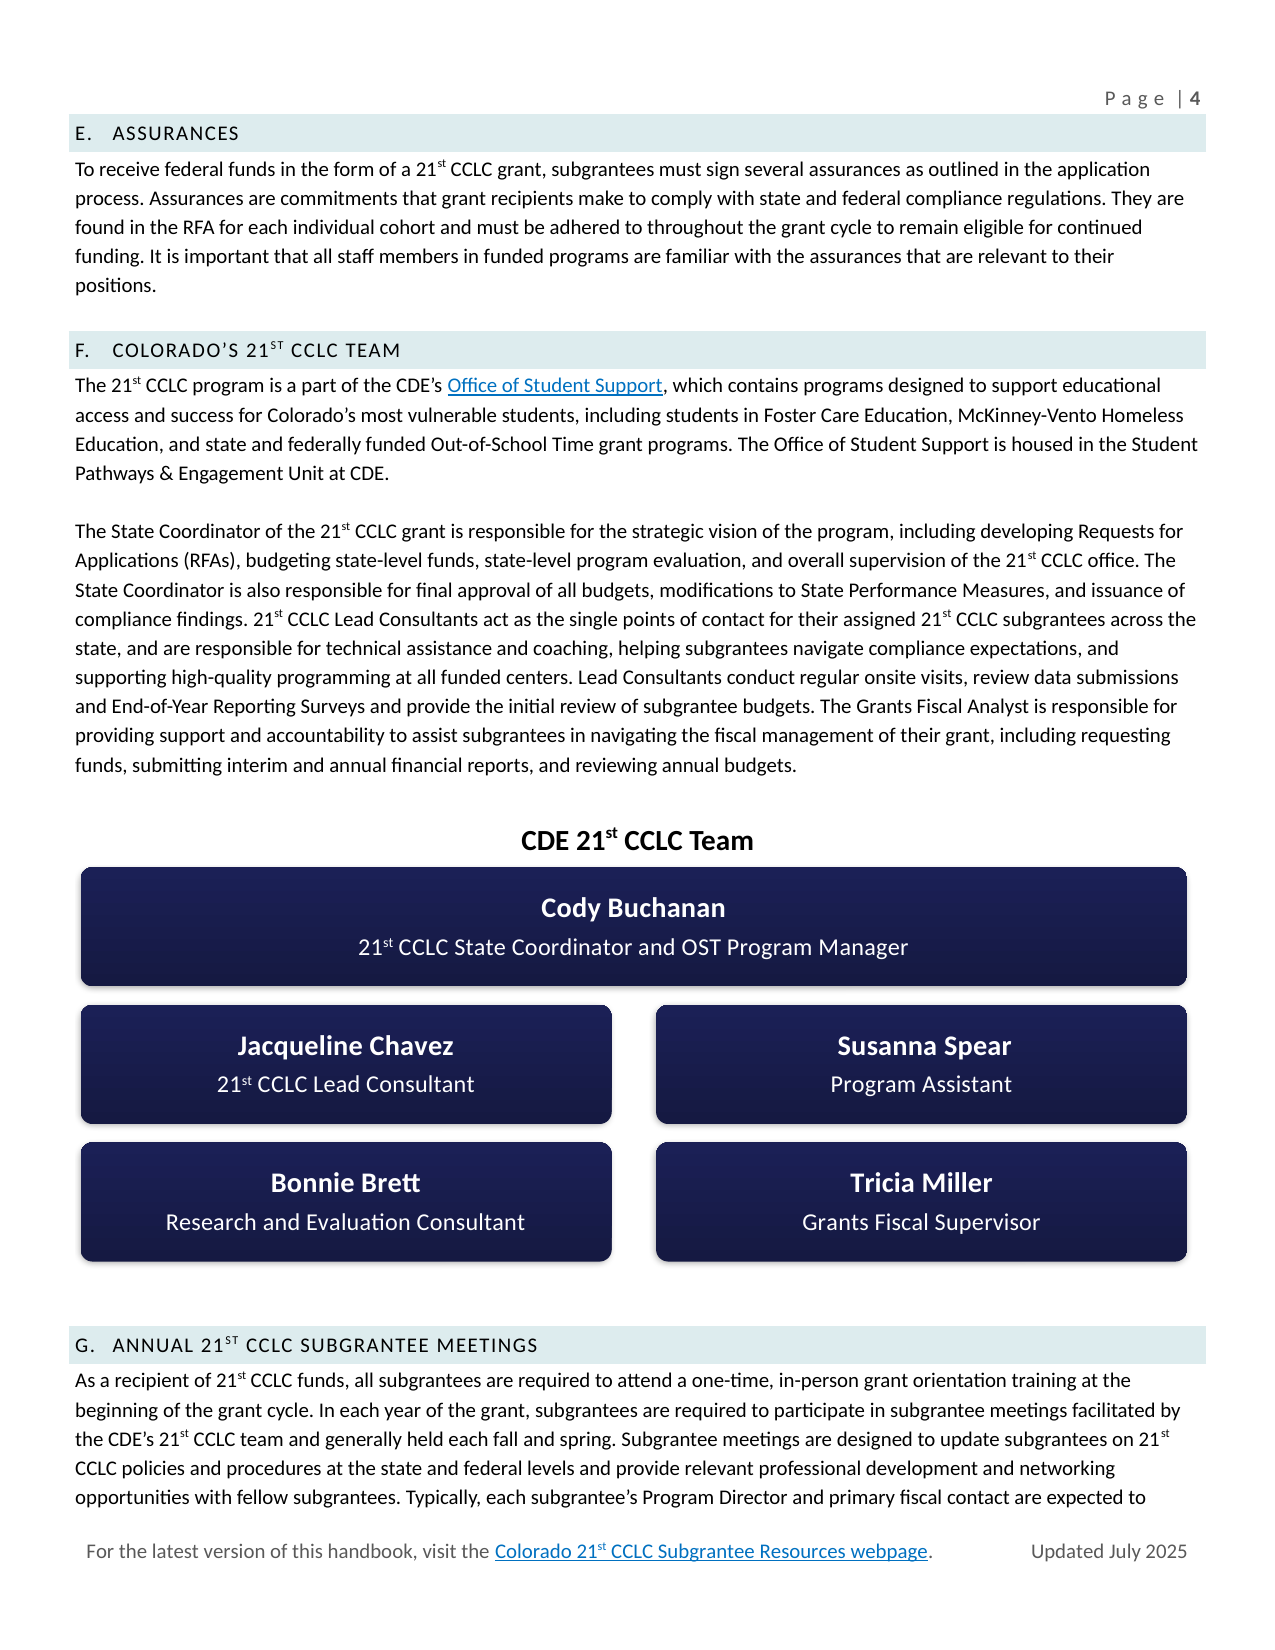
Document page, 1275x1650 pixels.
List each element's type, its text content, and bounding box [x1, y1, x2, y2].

subtitle Colorado’s 21st CCLC Team [75, 337, 1200, 363]
text The State Coordinator of the 21st CCLC grant is responsible for the strategic vision of the program, including developing Requests for Applications (RFAs), budgeting state-level funds, state-level program evaluation, and overall supervision of the 21st CCLC office. The State Coordinator is also responsible for final approval of all budgets, modifications to State Performance Measures, and issuance of compliance findings. 21st CCLC Lead Consultants act as the single points of contact for their assigned 21st CCLC subgrantees across the state, and are responsible for technical assistance and coaching, helping subgrantees navigate compliance expectations, and supporting high-quality programming at all funded centers. Lead Consultants conduct regular onsite visits, review data submissions and End-of-Year Reporting Surveys and provide the initial review of subgrantee budgets. The Grants Fiscal Analyst is responsible for providing support and accountability to assist subgrantees in navigating the fiscal management of their grant, including requesting funds, submitting interim and annual financial reports, and reviewing annual budgets. [75, 518, 1200, 777]
subtitle Assurances [75, 121, 1200, 146]
text CDE 21st CCLC Team [75, 822, 1200, 858]
subtitle Annual 21st CCLC Subgrantee Meetings [75, 1332, 1200, 1358]
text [75, 1368, 1200, 1510]
text To receive federal funds in the form of a 21st CCLC grant, subgrantees must sign several assurances as outlined in the application process. Assurances are commitments that grant recipients make to comply with state and federal compliance regulations. They are found in the RFA for each individual cohort and must be adhered to throughout the grant cycle to remain eligible for continued funding. It is important that all staff members in funded programs are familiar with the assurances that are relevant to their positions. [75, 156, 1200, 298]
text The 21st CCLC program is a part of the CDE’s Office of Student Support, which contains programs designed to support educational access and success for Colorado’s most vulnerable students, including students in Foster Care Education, McKinney-Vento Homeless Education, and state and federally funded Out-of-School Time grant programs. The Office of Student Support is housed in the Student Pathways & Engagement Unit at CDE. [75, 373, 1200, 486]
